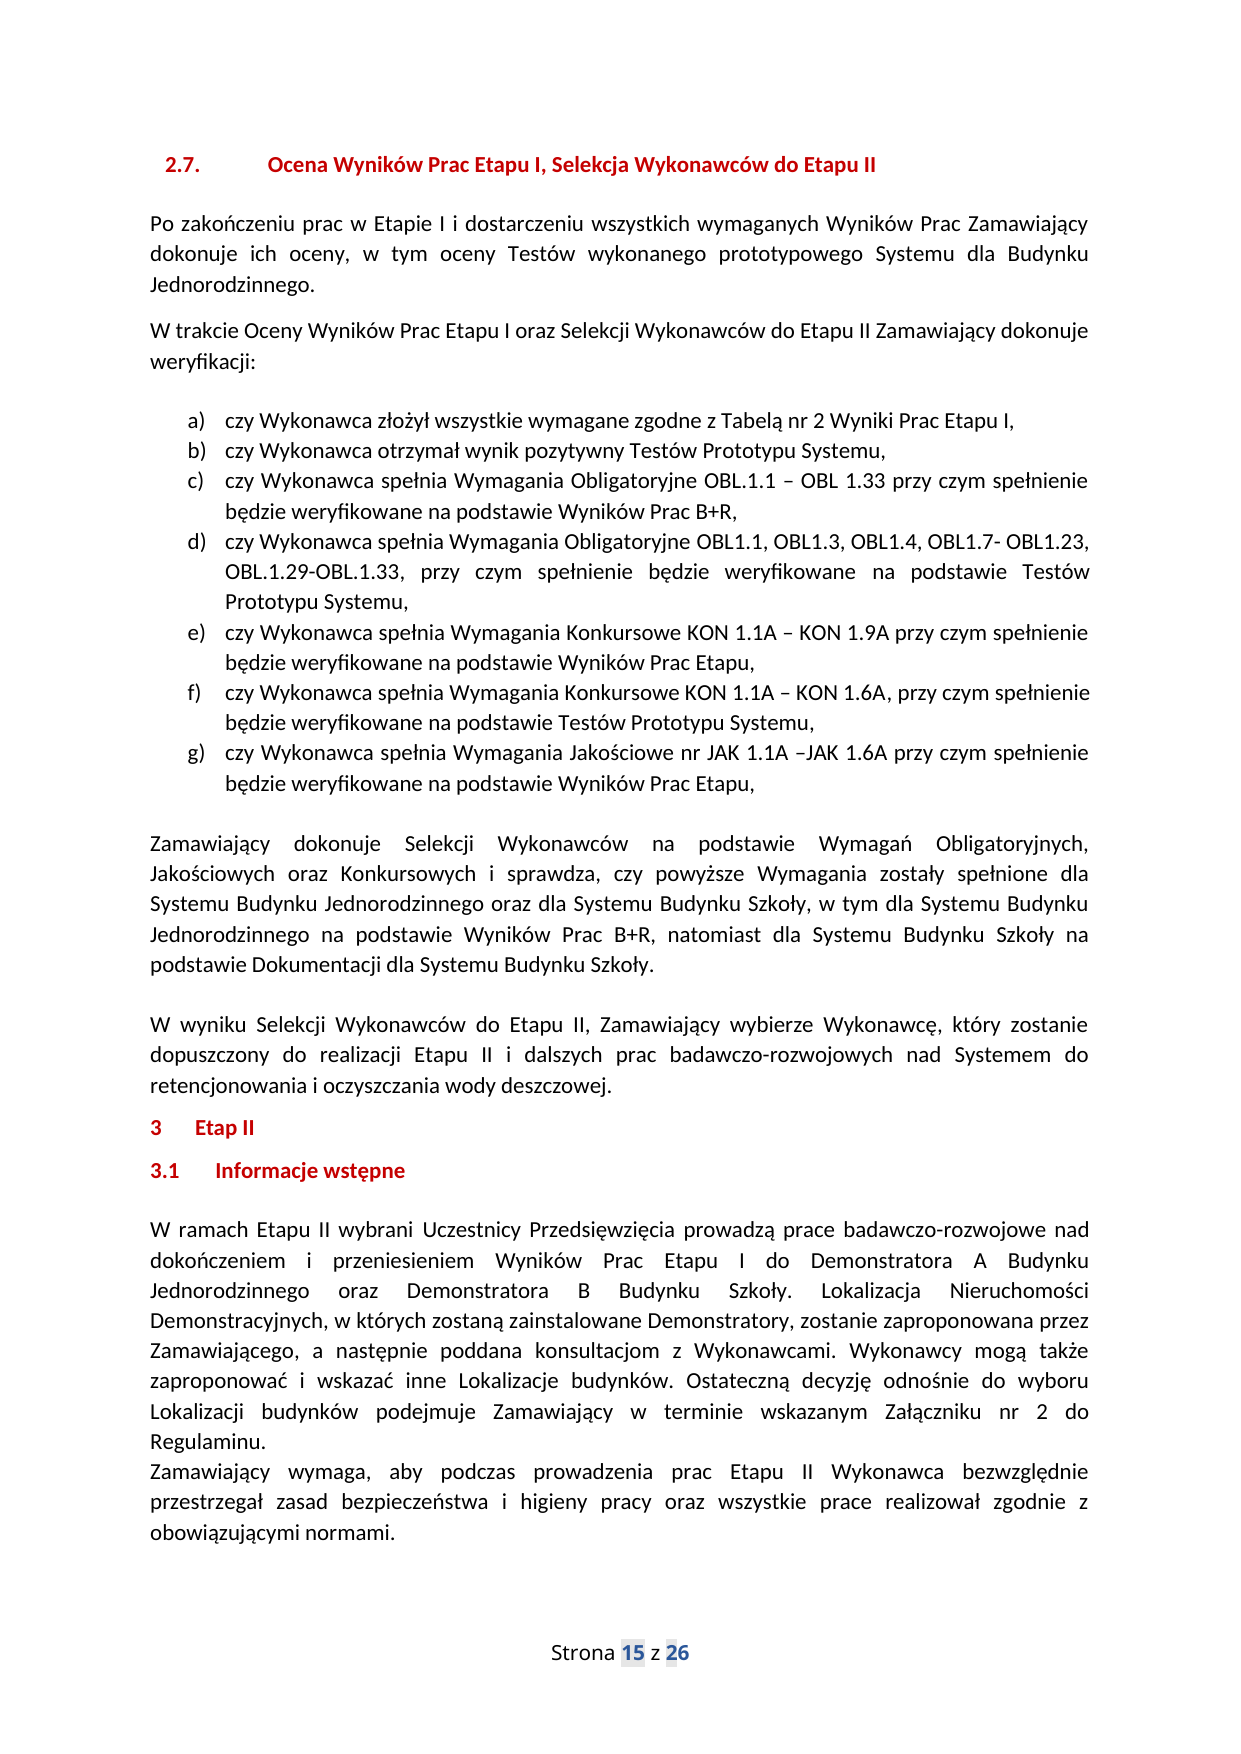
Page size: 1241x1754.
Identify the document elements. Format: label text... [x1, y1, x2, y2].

list czy Wykonawca spełnia Wymagania Konkursowe KON 1.1A – KON 1.9A przy czym spełnienie będzie weryfikowane na podstawie Wyników Prac Etapu, [187, 618, 1090, 676]
text W ramach Etapu II wybrani Uczestnicy Przedsięwzięcia prowadzą prace badawczo-rozwojowe nad dokończeniem i przeniesieniem Wyników Prac Etapu I do Demonstratora A Budynku Jednorodzinnego oraz Demonstratora B Budynku Szkoły. Lokalizacja Nieruchomości Demonstracyjnych, w których zostaną zainstalowane Demonstratory, zostanie zaproponowana przez Zamawiającego, a następnie poddana konsultacjom z Wykonawcami. Wykonawcy mogą także zaproponować i wskazać inne Lokalizacje budynków. Ostateczną decyzję odnośnie do wyboru Lokalizacji budynków podejmuje Zamawiający w terminie wskazanym Załączniku nr 2 do Regulaminu. [150, 1232, 1090, 1472]
list czy Wykonawca spełnia Wymagania Jakościowe nr JAK 1.1A –JAK 1.6A przy czym spełnienie będzie weryfikowane na podstawie Wyników Prac Etapu, [187, 738, 1090, 797]
subtitle Etap II [150, 1113, 1090, 1142]
text W trakcie Oceny Wyników Prac Etapu I oraz Selekcji Wykonawców do Etapu II Zamawiający dokonuje weryfikacji: [150, 317, 1090, 375]
text Zamawiający wymaga, aby podczas prowadzenia prac Etapu II Wykonawca bezwzględnie przestrzegał zasad bezpieczeństwa i higieny pracy oraz wszystkie prace realizował zgodnie z obowiązującymi normami. [150, 1474, 1090, 1562]
list czy Wykonawca spełnia Wymagania Obligatoryjne OBL1.1, OBL1.3, OBL1.4, OBL1.7- OBL1.23, OBL.1.29-OBL.1.33, przy czym spełnienie będzie weryfikowane na podstawie Testów Prototypu Systemu, [187, 527, 1090, 616]
text W wyniku Selekcji Wykonawców do Etapu II, Zamawiający wybierze Wykonawcę, który zostanie dopuszczony do realizacji Etapu II i dalszych prac badawczo-rozwojowych nad Systemem do retencjonowania i oczyszczania wody deszczowej. [150, 1010, 1090, 1099]
list czy Wykonawca spełnia Wymagania Obligatoryjne OBL.1.1 – OBL 1.33 przy czym spełnienie będzie weryfikowane na podstawie Wyników Prac B+R, [187, 467, 1090, 525]
subtitle Informacje wstępne [150, 1173, 1090, 1201]
text Zamawiający dokonuje Selekcji Wykonawców na podstawie Wymagań Obligatoryjnych, Jakościowych oraz Konkursowych i sprawdza, czy powyższe Wymagania zostały spełnione dla Systemu Budynku Jednorodzinnego oraz dla Systemu Budynku Szkoły, w tym dla Systemu Budynku Jednorodzinnego na podstawie Wyników Prac B+R, natomiast dla Systemu Budynku Szkoły na podstawie Dokumentacji dla Systemu Budynku Szkoły. [150, 829, 1090, 978]
list czy Wykonawca otrzymał wynik pozytywny Testów Prototypu Systemu, [187, 436, 1090, 464]
subtitle Ocena Wyników Prac Etapu I, Selekcja Wykonawców do Etapu II [165, 150, 1090, 178]
text Po zakończeniu prac w Etapie I i dostarczeniu wszystkich wymaganych Wyników Prac Zamawiający dokonuje ich oceny, w tym oceny Testów wykonanego prototypowego Systemu dla Budynku Jednorodzinnego. [150, 209, 1090, 298]
list czy Wykonawca złożył wszystkie wymagane zgodne z Tabelą nr 2 Wyniki Prac Etapu I, [187, 406, 1090, 434]
list czy Wykonawca spełnia Wymagania Konkursowe KON 1.1A – KON 1.6A, przy czym spełnienie będzie weryfikowane na podstawie Testów Prototypu Systemu, [187, 678, 1090, 736]
